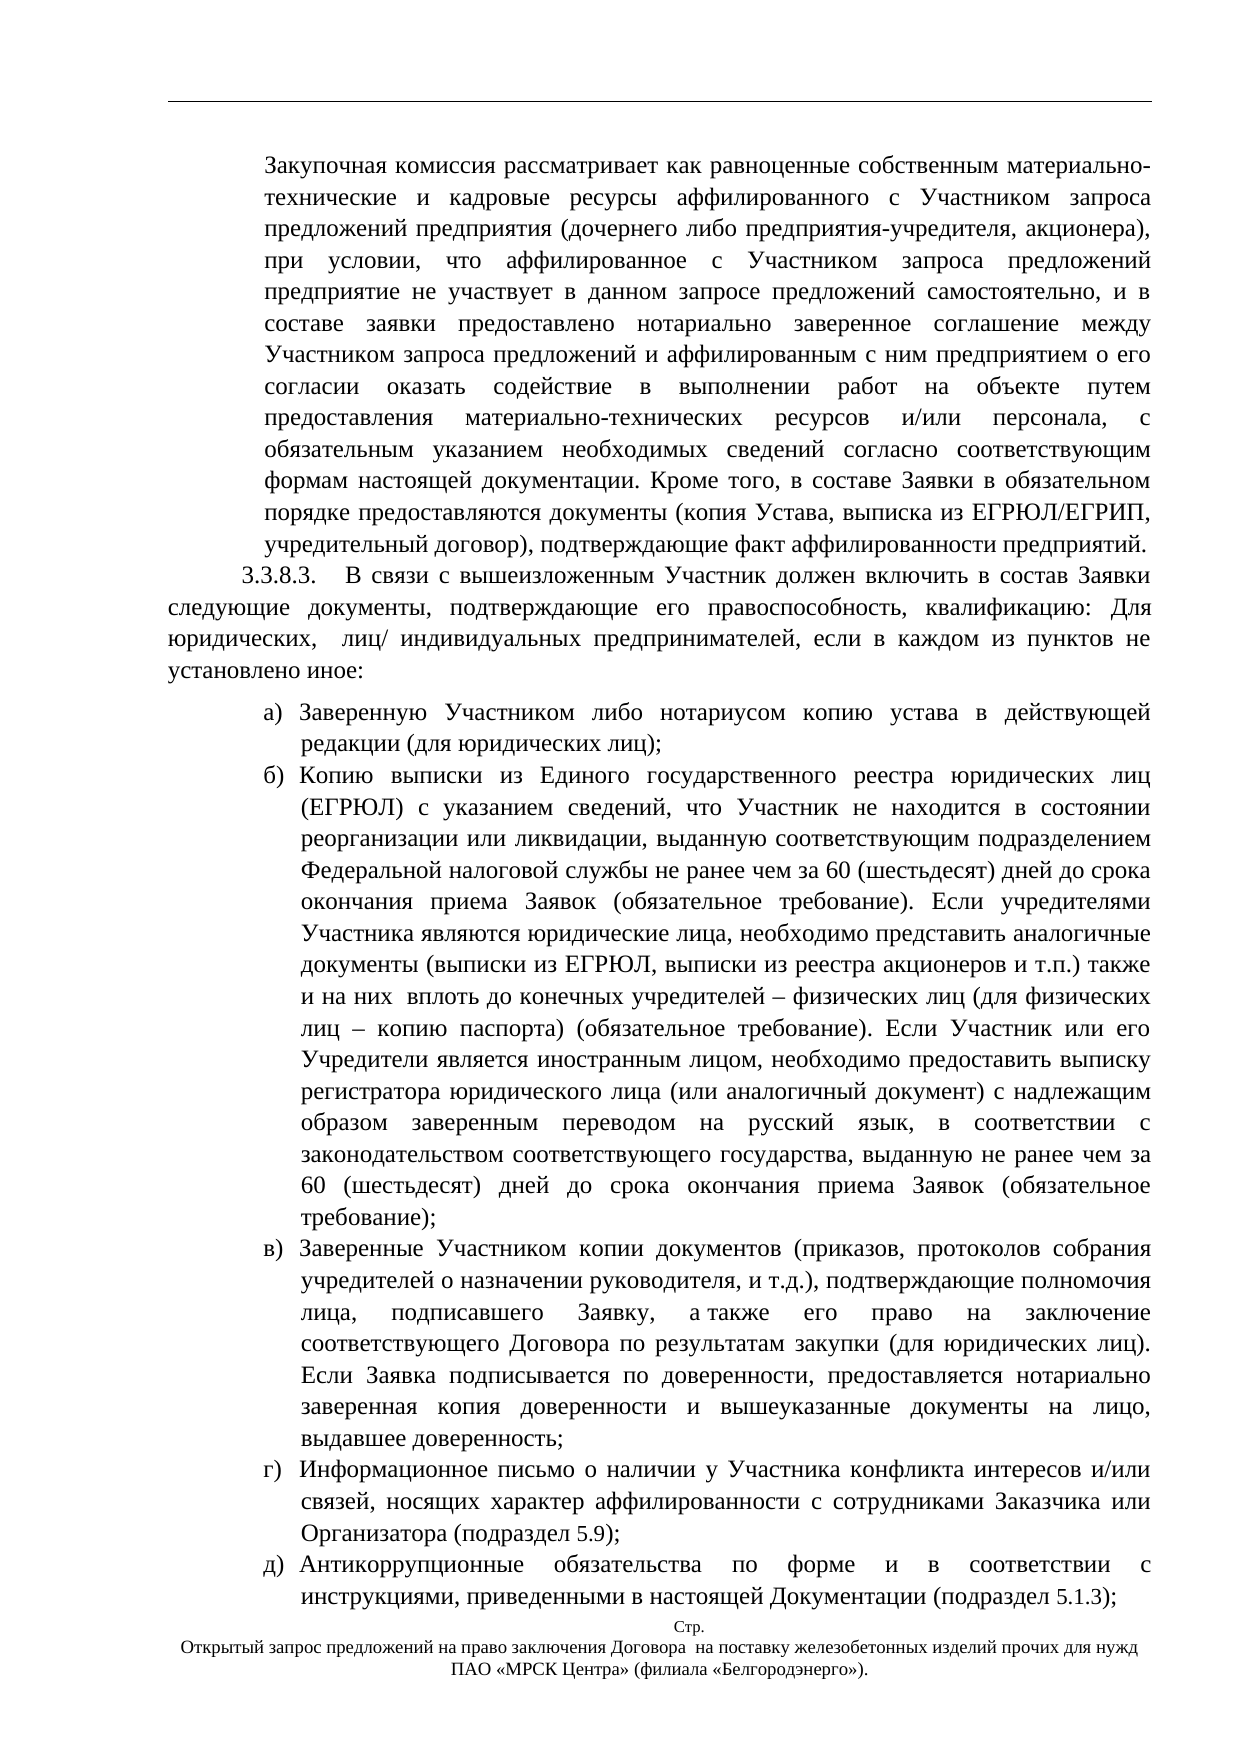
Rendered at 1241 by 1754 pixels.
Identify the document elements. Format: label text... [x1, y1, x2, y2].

list Антикоррупционные обязательства по форме и в соответствии с инструкциями, приведенными в настоящей Документации (подраздел 5.1.3); [263, 1549, 1152, 1609]
list В связи с вышеизложенным Участник должен включить в состав Заявки следующие документы, подтверждающие его правоспособность, квалификацию: Для юридических, лиц/ индивидуальных предпринимателей, если в каждом из пунктов не установлено иное: [168, 560, 1152, 684]
list Заверенные Участником копии документов (приказов, протоколов собрания учредителей о назначении руководителя, и т.д.), подтверждающие полномочия лица, подписавшего Заявку, а также его право на заключение соответствующего Договора по результатам закупки (для юридических лиц). Если Заявка подписывается по доверенности, предоставляется нотариально заверенная копия доверенности и вышеуказанные документы на лицо, выдавшее доверенность; [263, 1233, 1152, 1452]
list Заверенную Участником либо нотариусом копию устава в действующей редакции (для юридических лиц); [263, 697, 1152, 757]
list Копию выписки из Единого государственного реестра юридических лиц (ЕГРЮЛ) с указанием сведений, что Участник не находится в состоянии реорганизации или ликвидации, выданную соответствующим подразделением Федеральной налоговой службы не ранее чем за 60 (шестьдесят) дней до срока окончания приема Заявок (обязательное требование). Если учредителями Участника являются юридические лица, необходимо представить аналогичные документы (выписки из ЕГРЮЛ, выписки из реестра акционеров и т.п.) также и на них вплоть до конечных учредителей – физических лиц (для физических лиц – копию паспорта) (обязательное требование). Если Участник или его Учредители является иностранным лицом, необходимо предоставить выписку регистратора юридического лица (или аналогичный документ) с надлежащим образом заверенным переводом на русский язык, в соответствии с законодательством соответствующего государства, выданную не ранее чем за 60 (шестьдесят) дней до срока окончания приема Заявок (обязательное требование); [263, 760, 1152, 1231]
text Закупочная комиссия рассматривает как равноценные собственным материально-технические и кадровые ресурсы аффилированного с Участником запроса предложений предприятия (дочернего либо предприятия-учредителя, акционера), при условии, что аффилированное с Участником запроса предложений предприятие не участвует в данном запросе предложений самостоятельно, и в составе заявки предоставлено нотариально заверенное соглашение между Участником запроса предложений и аффилированным с ним предприятием о его согласии оказать содействие в выполнении работ на объекте путем предоставления материально-технических ресурсов и/или персонала, с обязательным указанием необходимых сведений согласно соответствующим формам настоящей документации. Кроме того, в составе Заявки в обязательном порядке предоставляются документы (копия Устава, выписка из ЕГРЮЛ/ЕГРИП, учредительный договор), подтверждающие факт аффилированности предприятий. [264, 150, 1152, 557]
list Информационное письмо о наличии у Участника конфликта интересов и/или связей, носящих характер аффилированности с сотрудниками Заказчика или Организатора (подраздел 5.9); [263, 1454, 1152, 1546]
